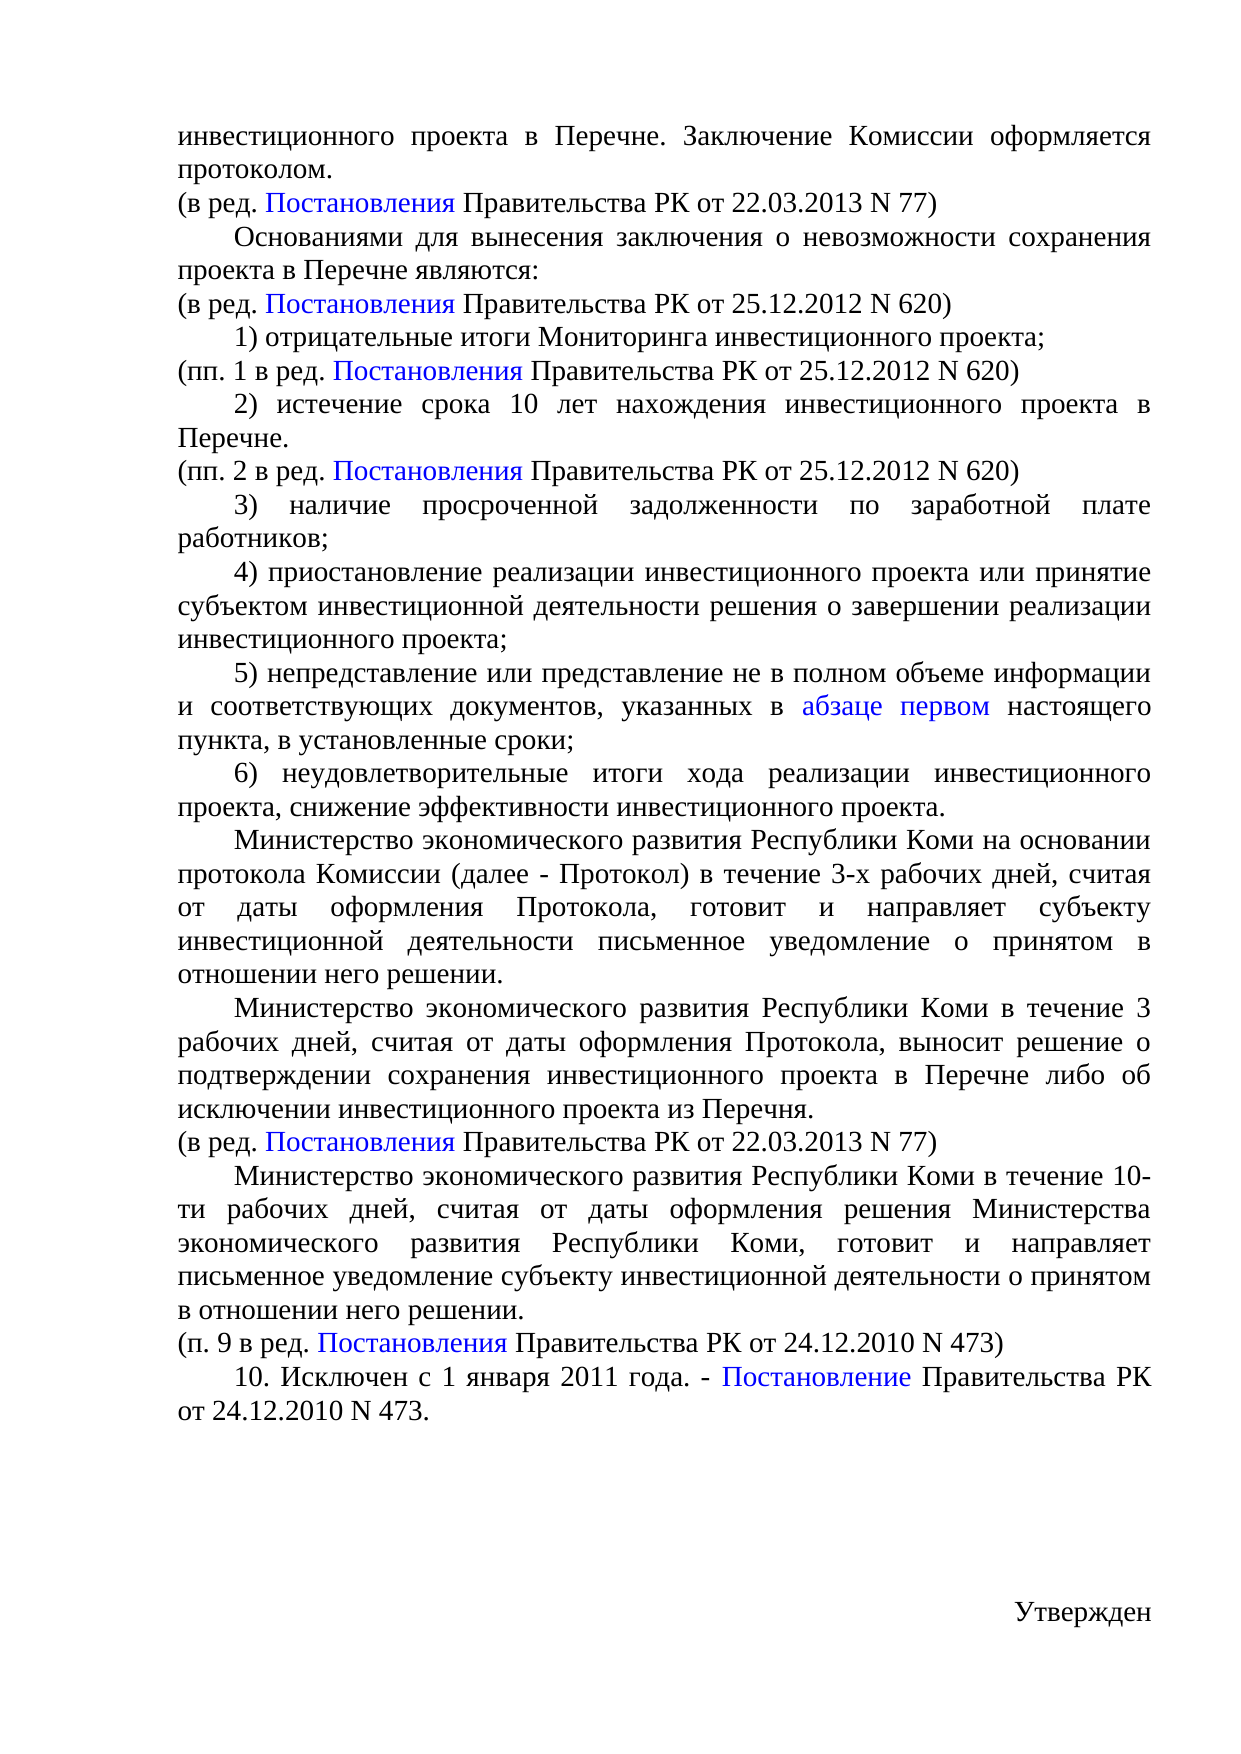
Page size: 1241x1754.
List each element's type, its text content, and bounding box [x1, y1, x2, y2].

text 4) приостановление реализации инвестиционного проекта или принятие субъектом инвестиционной деятельности решения о завершении реализации инвестиционного проекта; [177, 554, 1152, 655]
text 2) истечение срока 10 лет нахождения инвестиционного проекта в Перечне. [177, 386, 1152, 453]
text Министерство экономического развития Республики Коми на основании протокола Комиссии (далее - Протокол) в течение 3-х рабочих дней, считая от даты оформления Протокола, готовит и направляет субъекту инвестиционной деятельности письменное уведомление о принятом в отношении него решении. [177, 822, 1152, 990]
text (пп. 2 в ред. Постановления Правительства РК от 25.12.2012 N 620) [177, 453, 1152, 487]
text (пп. 1 в ред. Постановления Правительства РК от 25.12.2012 N 620) [177, 353, 1152, 386]
text (в ред. Постановления Правительства РК от 22.03.2013 N 77) [177, 185, 1152, 219]
text Министерство экономического развития Республики Коми в течение 3 рабочих дней, считая от даты оформления Протокола, выносит решение о подтверждении сохранения инвестиционного проекта в Перечне либо об исключении инвестиционного проекта из Перечня. [177, 990, 1152, 1124]
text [177, 118, 1152, 185]
text Основаниями для вынесения заключения о невозможности сохранения проекта в Перечне являются: [177, 219, 1152, 286]
text 1) отрицательные итоги Мониторинга инвестиционного проекта; [177, 319, 1152, 353]
text Министерство экономического развития Республики Коми в течение 10-ти рабочих дней, считая от даты оформления решения Министерства экономического развития Республики Коми, готовит и направляет письменное уведомление субъекту инвестиционной деятельности о принятом в отношении него решении. [177, 1158, 1152, 1326]
text (п. 9 в ред. Постановления Правительства РК от 24.12.2010 N 473) [177, 1326, 1152, 1359]
text 6) неудовлетворительные итоги хода реализации инвестиционного проекта, снижение эффективности инвестиционного проекта. [177, 755, 1152, 822]
text 3) наличие просроченной задолженности по заработной плате работников; [177, 487, 1152, 554]
text Утвержден [177, 1594, 1152, 1627]
text 5) непредставление или представление не в полном объеме информации и соответствующих документов, указанных в абзаце первом настоящего пункта, в установленные сроки; [177, 655, 1152, 755]
text (в ред. Постановления Правительства РК от 25.12.2012 N 620) [177, 286, 1152, 319]
text (в ред. Постановления Правительства РК от 22.03.2013 N 77) [177, 1124, 1152, 1158]
text 10. Исключен с 1 января 2011 года. - Постановление Правительства РК от 24.12.2010 N 473. [177, 1359, 1152, 1426]
